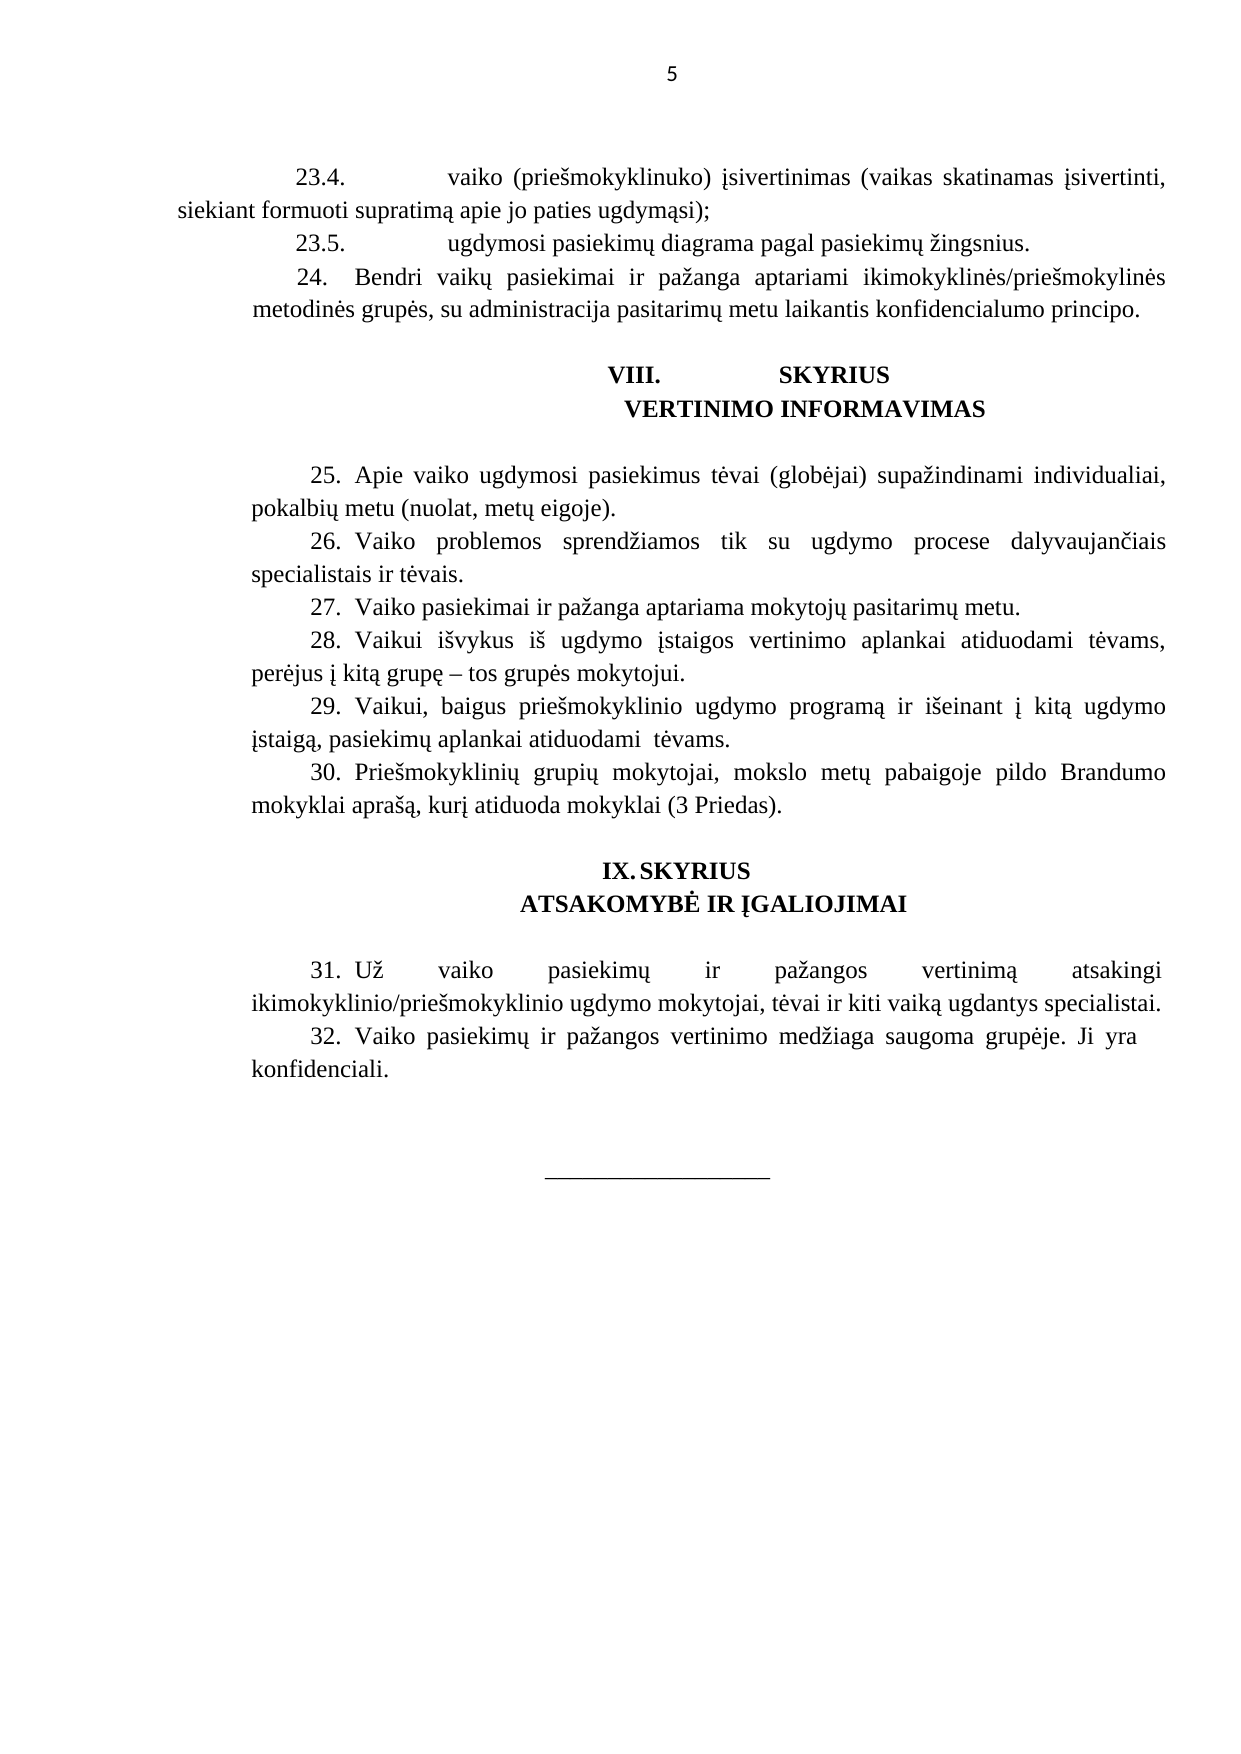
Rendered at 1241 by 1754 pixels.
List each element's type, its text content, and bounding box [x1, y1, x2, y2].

list Apie vaiko ugdymosi pasiekimus tėvai (globėjai) supažindinami individualiai, pokalbių metu (nuolat, metų eigoje). [251, 460, 1167, 521]
list SKYRIUS [215, 856, 1138, 885]
list Vaikui, baigus priešmokyklinio ugdymo programą ir išeinant į kitą ugdymo įstaigą, pasiekimų aplankai atiduodami tėvams. [251, 691, 1167, 753]
text __________________ [177, 1153, 1138, 1182]
list Už vaiko pasiekimų ir pažangos vertinimą atsakingi ikimokyklinio/priešmokyklinio ugdymo mokytojai, tėvai ir kiti vaiką ugdantys specialistai. [251, 955, 1163, 1017]
list SKYRIUS [177, 361, 1167, 389]
list ugdymosi pasiekimų diagrama pagal pasiekimų žingsnius. [177, 228, 1167, 257]
list Vaikui išvykus iš ugdymo įstaigos vertinimo aplankai atiduodami tėvams, perėjus į kitą grupę – tos grupės mokytojui. [251, 625, 1167, 687]
list Priešmokyklinių grupių mokytojai, mokslo metų pabaigoje pildo Brandumo mokyklai aprašą, kurį atiduoda mokyklai (3 Priedas). [251, 757, 1167, 819]
list Bendri vaikų pasiekimai ir pažanga aptariami ikimokyklinės/priešmokylinės metodinės grupės, su administracija pasitarimų metu laikantis konfidencialumo principo. [252, 262, 1167, 323]
list Vaiko pasiekimų ir pažangos vertinimo medžiaga saugoma grupėje. Ji yra konfidenciali. [251, 1021, 1138, 1083]
list Vaiko pasiekimai ir pažanga aptariama mokytojų pasitarimų metu. [251, 592, 1167, 621]
list vaiko (priešmokyklinuko) įsivertinimas (vaikas skatinamas įsivertinti, siekiant formuoti supratimą apie jo paties ugdymąsi); [177, 162, 1167, 224]
list Vaiko problemos sprendžiamos tik su ugdymo procese dalyvaujančiais specialistais ir tėvais. [251, 526, 1167, 587]
list ATSAKOMYBĖ IR ĮGALIOJIMAI [290, 889, 1138, 918]
text VERTINIMO INFORMAVIMAS [443, 394, 1167, 422]
